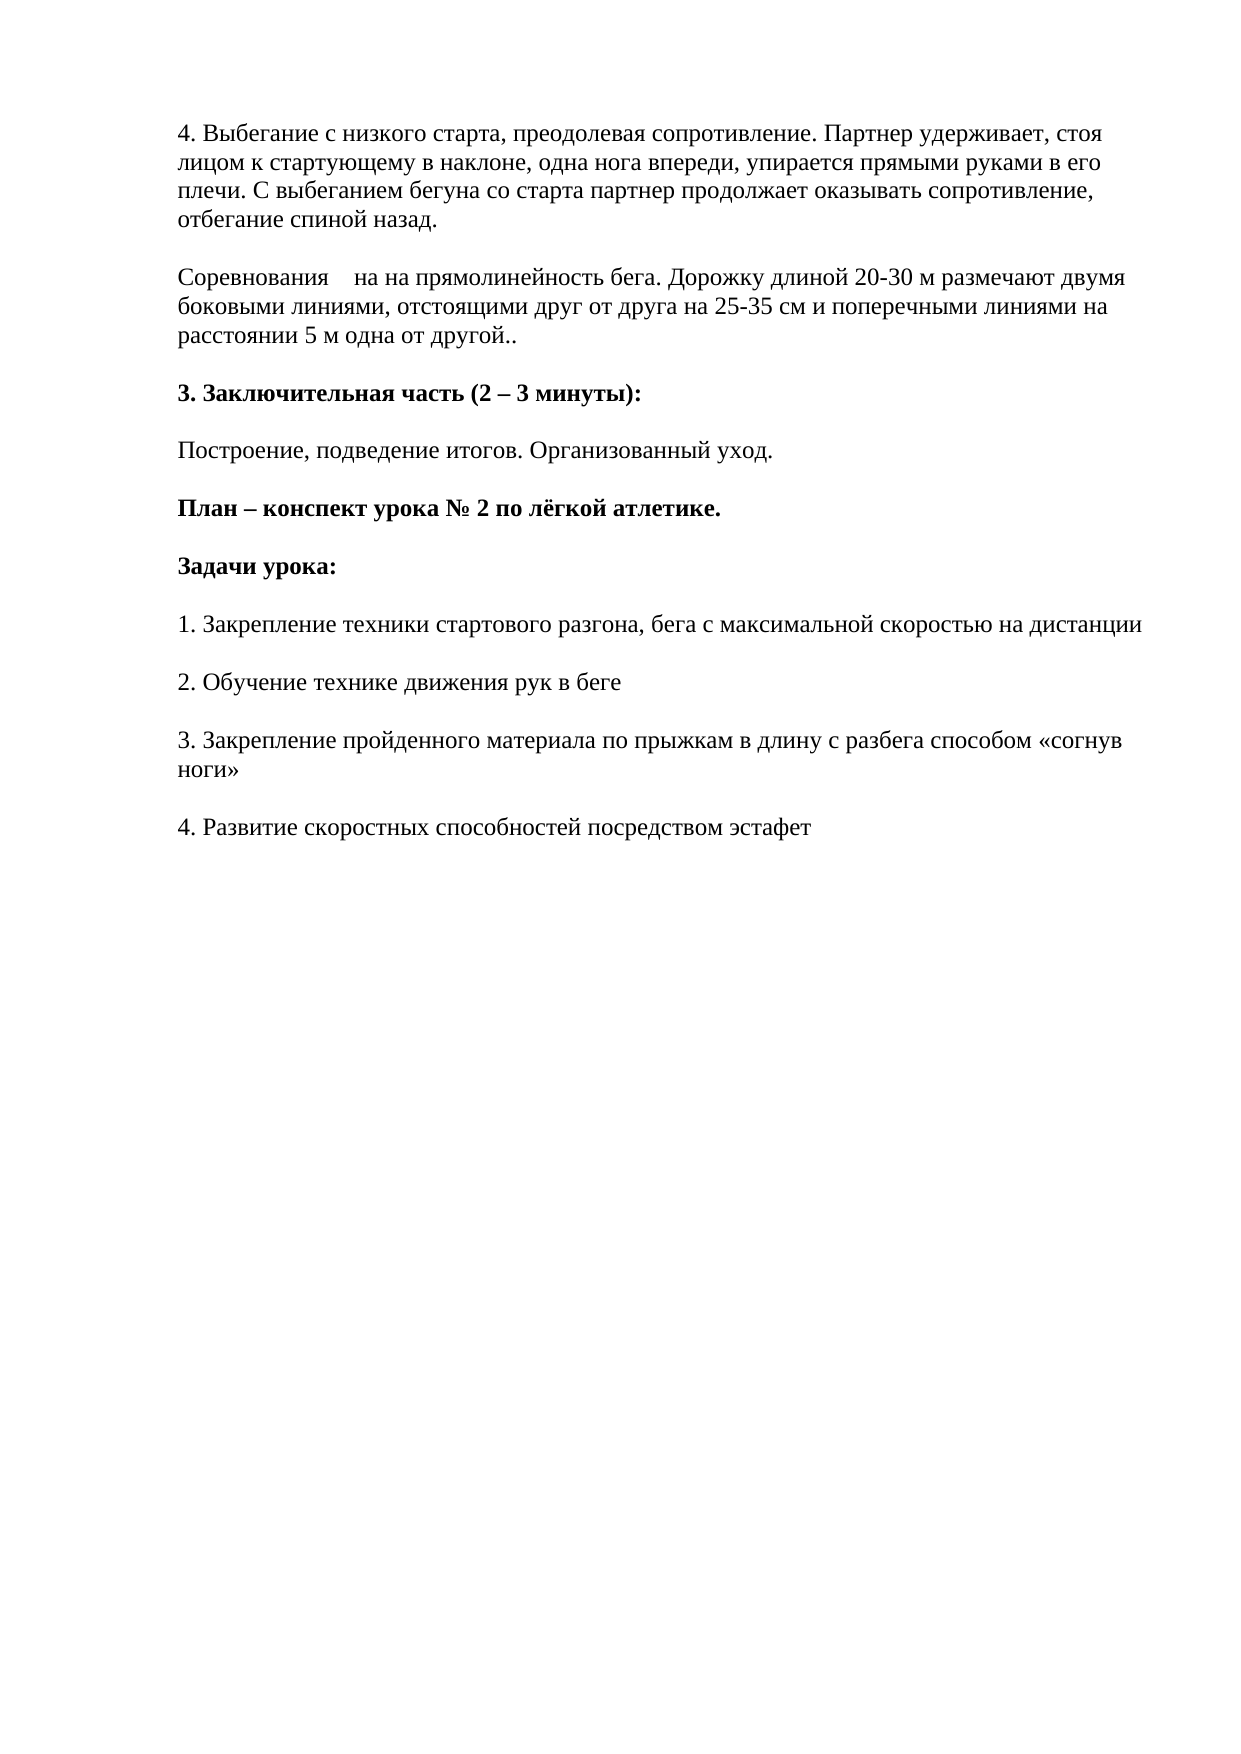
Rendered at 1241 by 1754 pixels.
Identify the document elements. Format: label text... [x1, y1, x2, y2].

text Задачи урока: [177, 551, 1152, 580]
text 3. Заключительная часть (2 – 3 минуты): [177, 378, 1152, 406]
text План – конспект урока № 2 по лёгкой атлетике. [177, 493, 1152, 522]
text Построение, подведение итогов. Организованный уход. [177, 436, 1152, 464]
text 1. Закрепление техники стартового разгона, бега с максимальной скоростью на дистанции [177, 609, 1152, 638]
text Соревнования на на прямолинейность бега. Дорожку длиной 20-30 м размечают двумя боковыми линиями, отстоящими друг от друга на 25-35 см и поперечными линиями на расстоянии 5 м одна от другой.. [177, 262, 1152, 348]
text 4. Развитие скоростных способностей посредством эстафет [177, 812, 1152, 841]
text 4. Выбегание с низкого старта, преодолевая сопротивление. Партнер удерживает, стоя лицом к стартующему в наклоне, одна нога впереди, упирается прямыми руками в его плечи. С выбеганием бегуна со старта партнер продолжает оказывать сопротивление, отбегание спиной назад. [177, 118, 1152, 233]
text 2. Обучение технике движения рук в беге [177, 667, 1152, 696]
text 3. Закрепление пройденного материала по прыжкам в длину с разбега способом «согнув ноги» [177, 725, 1152, 783]
